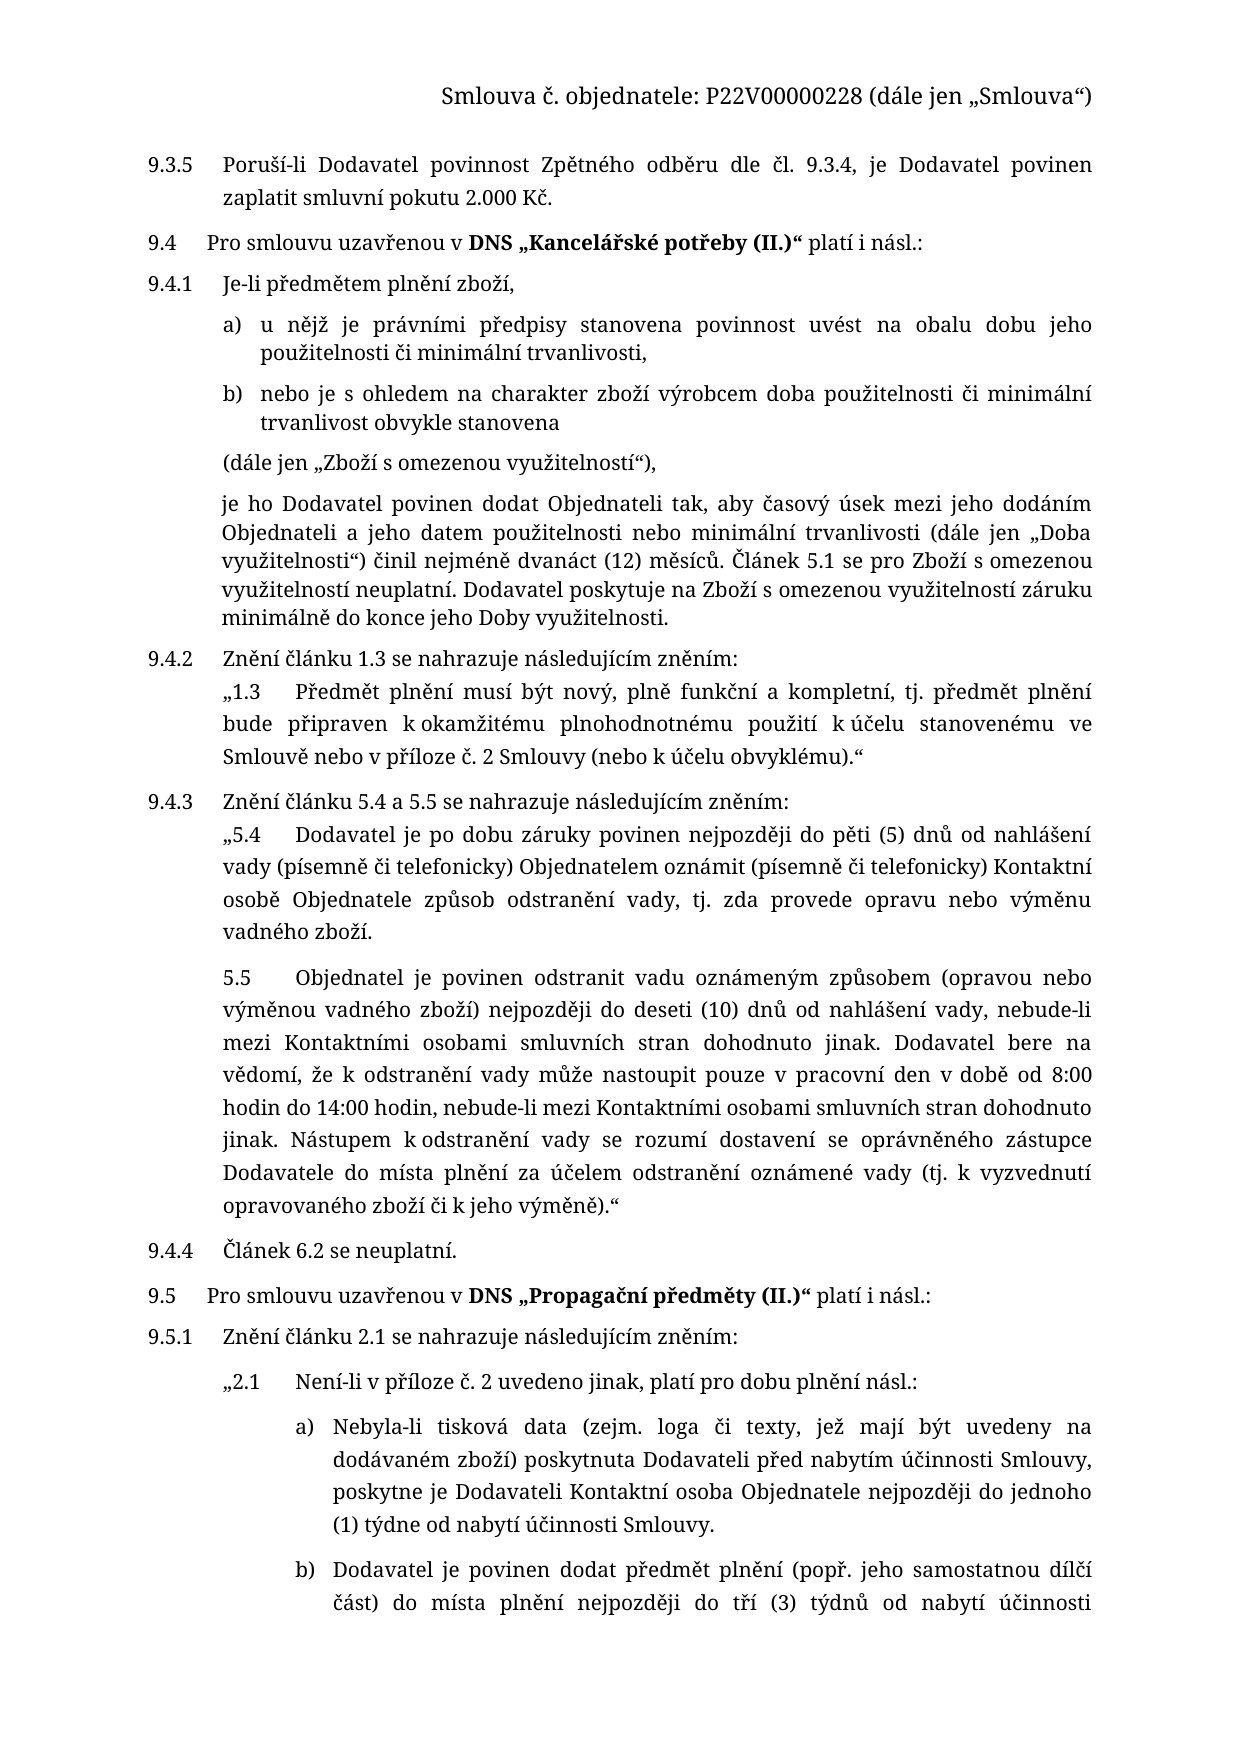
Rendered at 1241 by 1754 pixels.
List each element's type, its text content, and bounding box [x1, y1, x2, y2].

list Poruší-li Dodavatel povinnost Zpětného odběru dle čl. 9.3.4, je Dodavatel povinen zaplatit smluvní pokutu 2.000 Kč. [148, 150, 1093, 211]
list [295, 1555, 1093, 1616]
text je ho Dodavatel povinen dodat Objednateli tak, aby časový úsek mezi jeho dodáním Objednateli a jeho datem použitelnosti nebo minimální trvanlivosti (dále jen „Doba využitelnosti“) činil nejméně dvanáct (12) měsíců. Článek 5.1 se pro Zboží s omezenou využitelností neuplatní. Dodavatel poskytuje na Zboží s omezenou využitelností záruku minimálně do konce jeho Doby využitelnosti. [221, 489, 1093, 632]
list „5.4 Dodavatel je po dobu záruky povinen nejpozději do pěti (5) dnů od nahlášení vady (písemně či telefonicky) Objednatelem oznámit (písemně či telefonicky) Kontaktní osobě Objednatele způsob odstranění vady, tj. zda provede opravu nebo výměnu vadného zboží. [223, 820, 1093, 946]
text (dále jen „Zboží s omezenou využitelností“), [223, 448, 1093, 477]
list Znění článku 5.4 a 5.5 se nahrazuje následujícím zněním: [148, 787, 1093, 816]
list Znění článku 1.3 se nahrazuje následujícím zněním: [148, 644, 1093, 673]
list Znění článku 2.1 se nahrazuje následujícím zněním: [148, 1322, 1093, 1350]
list Článek 6.2 se neuplatní. [148, 1236, 1093, 1264]
list Pro smlouvu uzavřenou v DNS „Kancelářské potřeby (II.)“ platí i násl.: [148, 228, 1093, 256]
list 5.5 Objednatel je povinen odstranit vadu oznámeným způsobem (opravou nebo výměnou vadného zboží) nejpozději do deseti (10) dnů od nahlášení vady, nebude-li mezi Kontaktními osobami smluvních stran dohodnuto jinak. Dodavatel bere na vědomí, že k odstranění vady může nastoupit pouze v pracovní den v době od 8:00 hodin do 14:00 hodin, nebude-li mezi Kontaktními osobami smluvních stran dohodnuto jinak. Nástupem k odstranění vady se rozumí dostavení se oprávněného zástupce Dodavatele do místa plnění za účelem odstranění oznámené vady (tj. k vyzvednutí opravovaného zboží či k jeho výměně).“ [223, 963, 1093, 1219]
list Pro smlouvu uzavřenou v DNS „Propagační předměty (II.)“ platí i násl.: [148, 1281, 1093, 1309]
list nebo je s ohledem na charakter zboží výrobcem doba použitelnosti či minimální trvanlivost obvykle stanovena [223, 379, 1093, 436]
list „1.3 Předmět plnění musí být nový, plně funkční a kompletní, tj. předmět plnění bude připraven k okamžitému plnohodnotnému použití k účelu stanovenému ve Smlouvě nebo v příloze č. 2 Smlouvy (nebo k účelu obvyklému).“ [223, 677, 1093, 770]
list Je-li předmětem plnění zboží, [148, 269, 1093, 297]
list Nebyla-li tisková data (zejm. loga či texty, jež mají být uvedeny na dodávaném zboží) poskytnuta Dodavateli před nabytím účinnosti Smlouvy, poskytne je Dodavateli Kontaktní osoba Objednatele nejpozději do jednoho (1) týdne od nabytí účinnosti Smlouvy. [295, 1412, 1093, 1538]
list u nějž je právními předpisy stanovena povinnost uvést na obalu dobu jeho použitelnosti či minimální trvanlivosti, [223, 310, 1093, 367]
list „2.1 Není-li v příloze č. 2 uvedeno jinak, platí pro dobu plnění násl.: [223, 1367, 1093, 1396]
